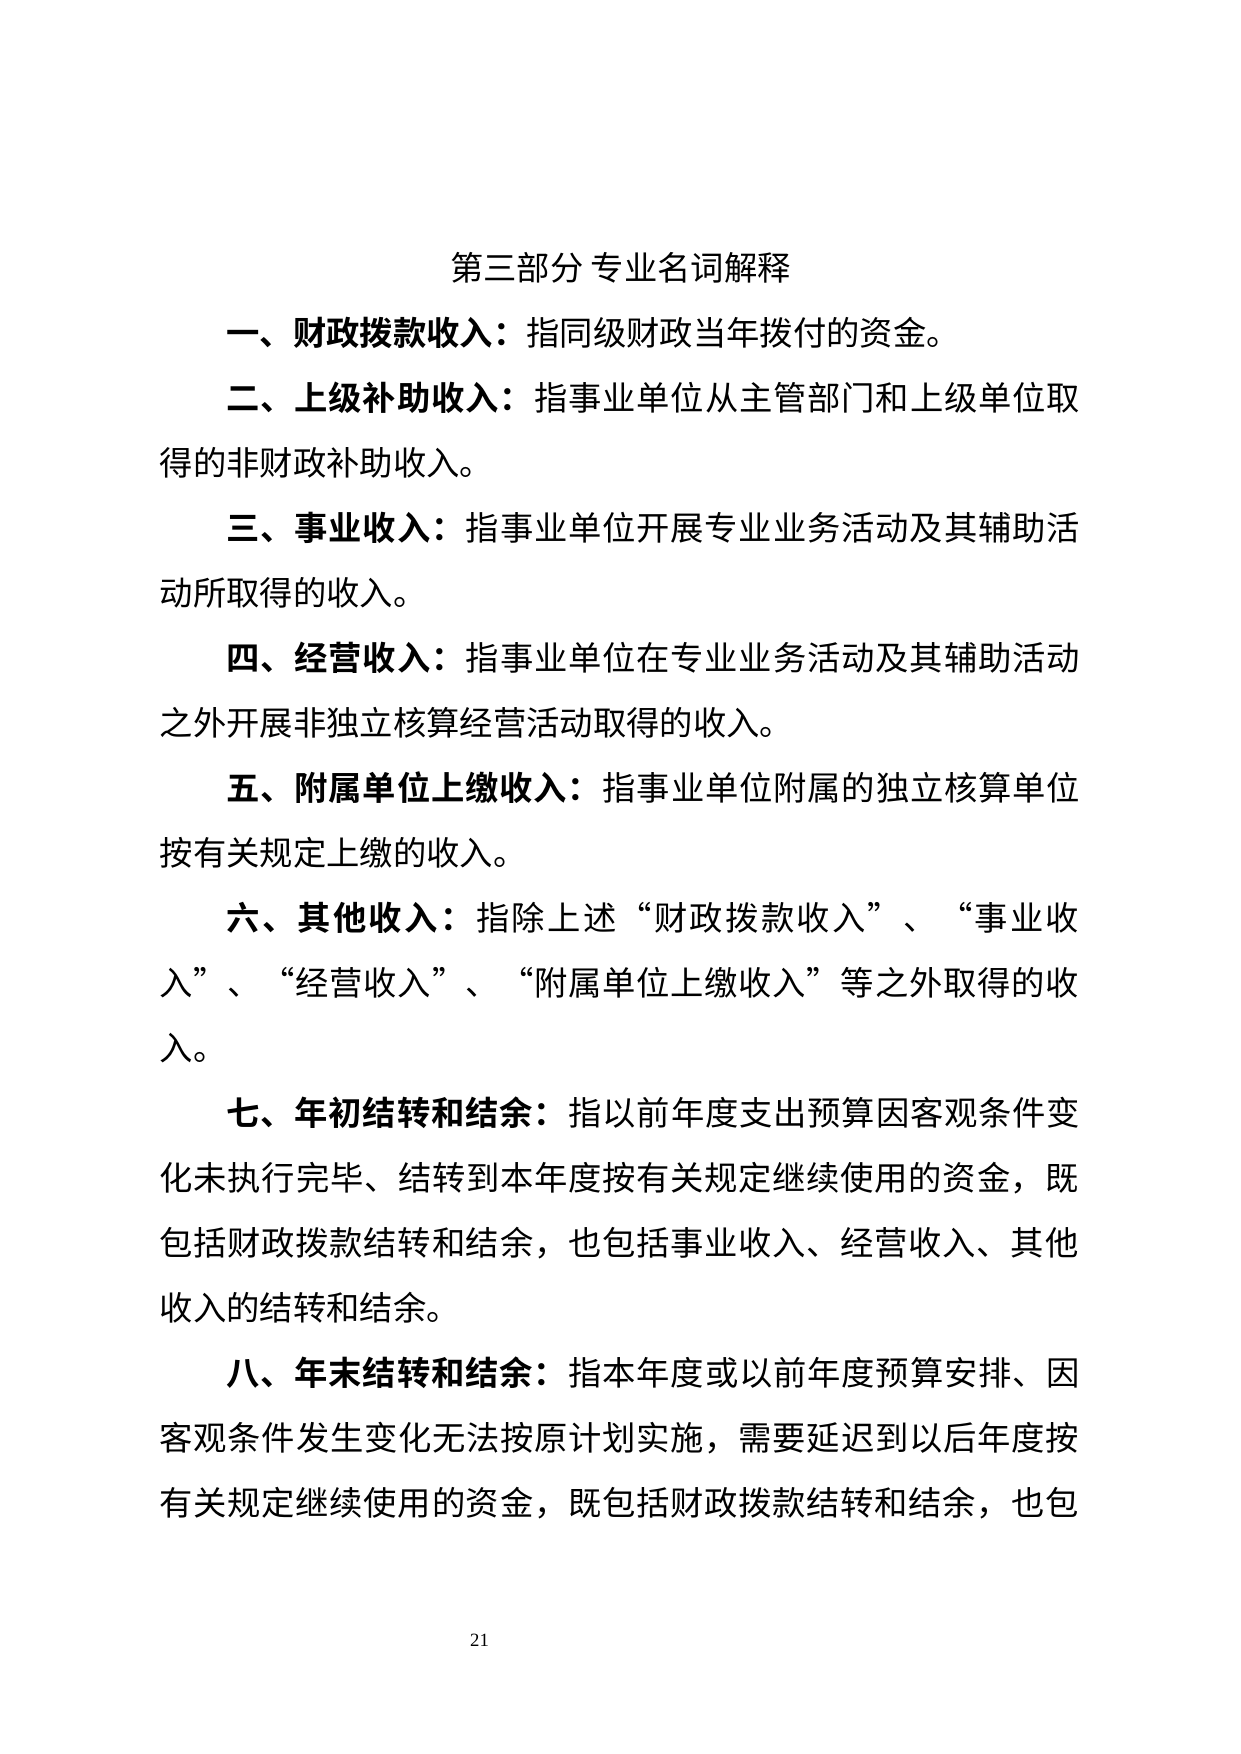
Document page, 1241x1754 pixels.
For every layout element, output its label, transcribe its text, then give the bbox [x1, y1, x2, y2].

text 一、财政拨款收入：指同级财政当年拨付的资金。 [159, 298, 1081, 363]
text 七、年初结转和结余：指以前年度支出预算因客观条件变化未执行完毕、结转到本年度按有关规定继续使用的资金，既包括财政拨款结转和结余，也包括事业收入、经营收入、其他收入的结转和结余。 [159, 1078, 1081, 1338]
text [159, 1338, 1081, 1533]
text 六、其他收入：指除上述“财政拨款收入”、“事业收入”、“经营收入”、“附属单位上缴收入”等之外取得的收入。 [159, 883, 1081, 1078]
text 四、经营收入：指事业单位在专业业务活动及其辅助活动之外开展非独立核算经营活动取得的收入。 [159, 623, 1081, 753]
text 二、上级补助收入：指事业单位从主管部门和上级单位取得的非财政补助收入。 [159, 363, 1081, 493]
text 五、附属单位上缴收入：指事业单位附属的独立核算单位按有关规定上缴的收入。 [159, 753, 1081, 883]
text 第三部分 专业名词解释 [159, 233, 1081, 298]
text 三、事业收入：指事业单位开展专业业务活动及其辅助活动所取得的收入。 [159, 493, 1081, 623]
